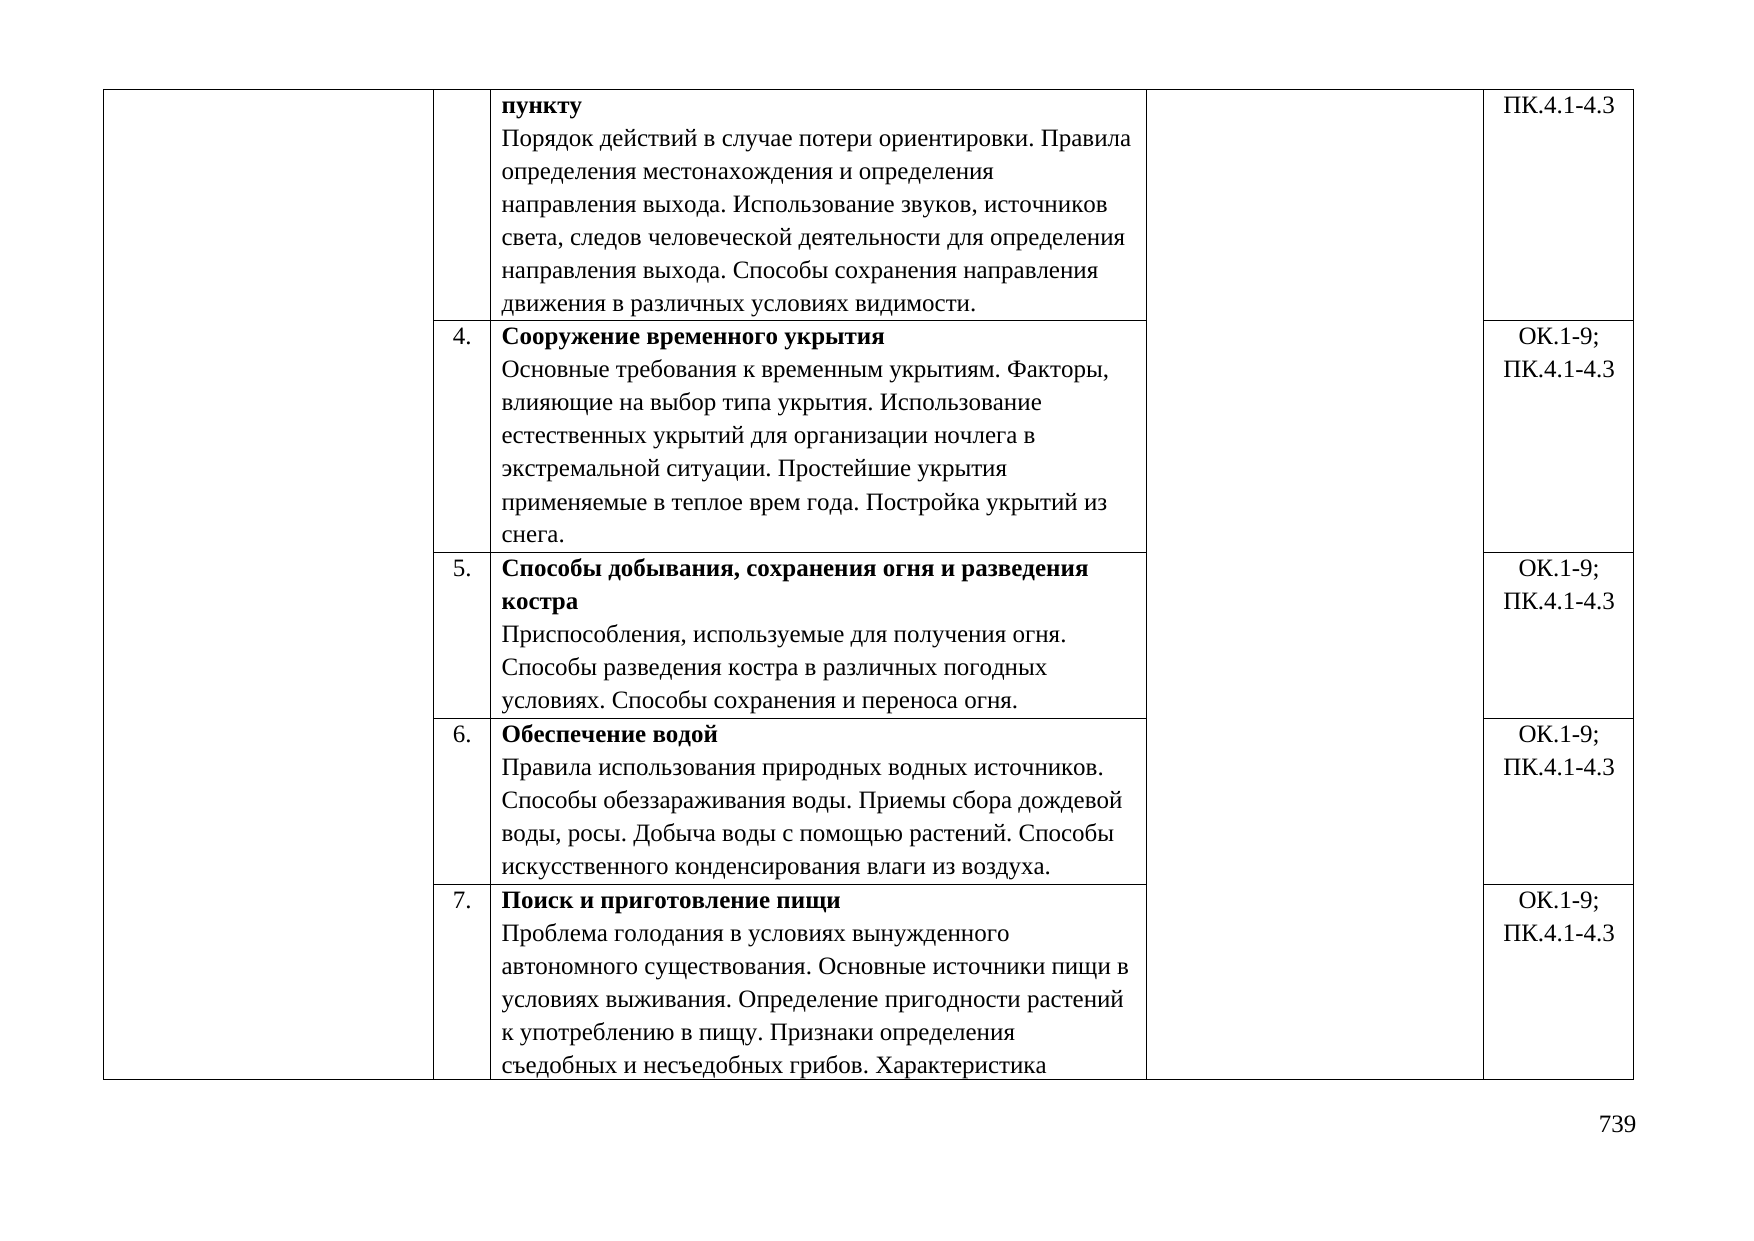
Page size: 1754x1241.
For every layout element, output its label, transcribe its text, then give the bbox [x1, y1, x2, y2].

table_cell Способы добывания, сохранения огня и разведения костра Приспособления, используемые для получения огня. Способы разведения костра в различных погодных условиях. Способы сохранения и переноса огня. [491, 553, 1146, 718]
table_cell ОК.1-9; ПК.4.1-4.3 [1484, 885, 1633, 1078]
table_cell ОК.1-9; ПК.4.1-4.3 [1484, 321, 1633, 552]
table_cell ОК.1-9; ПК.4.1-4.3 [1484, 719, 1633, 884]
table_cell 5. [434, 553, 490, 718]
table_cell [491, 885, 1146, 1078]
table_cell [491, 90, 1146, 320]
table_cell ОК.1-9; ПК.4.1-4.3 [1484, 553, 1633, 718]
table_cell ОК.1-9; ПК.4.1-4.3 [1484, 90, 1633, 320]
table_cell Сооружение временного укрытия Основные требования к временным укрытиям. Факторы, влияющие на выбор типа укрытия. Использование естественных укрытий для организации ночлега в экстремальной ситуации. Простейшие укрытия применяемые в теплое врем года. Постройка укрытий из снега. [491, 321, 1146, 552]
table_cell 7. [434, 885, 490, 1078]
table_cell Обеспечение водой Правила использования природных водных источников. Способы обеззараживания воды. Приемы сбора дождевой воды, росы. Добыча воды с помощью растений. Способы искусственного конденсирования влаги из воздуха. [491, 719, 1146, 884]
table_cell 4. [434, 321, 490, 552]
table_cell 6. [434, 719, 490, 884]
table_cell 3. [434, 90, 490, 320]
